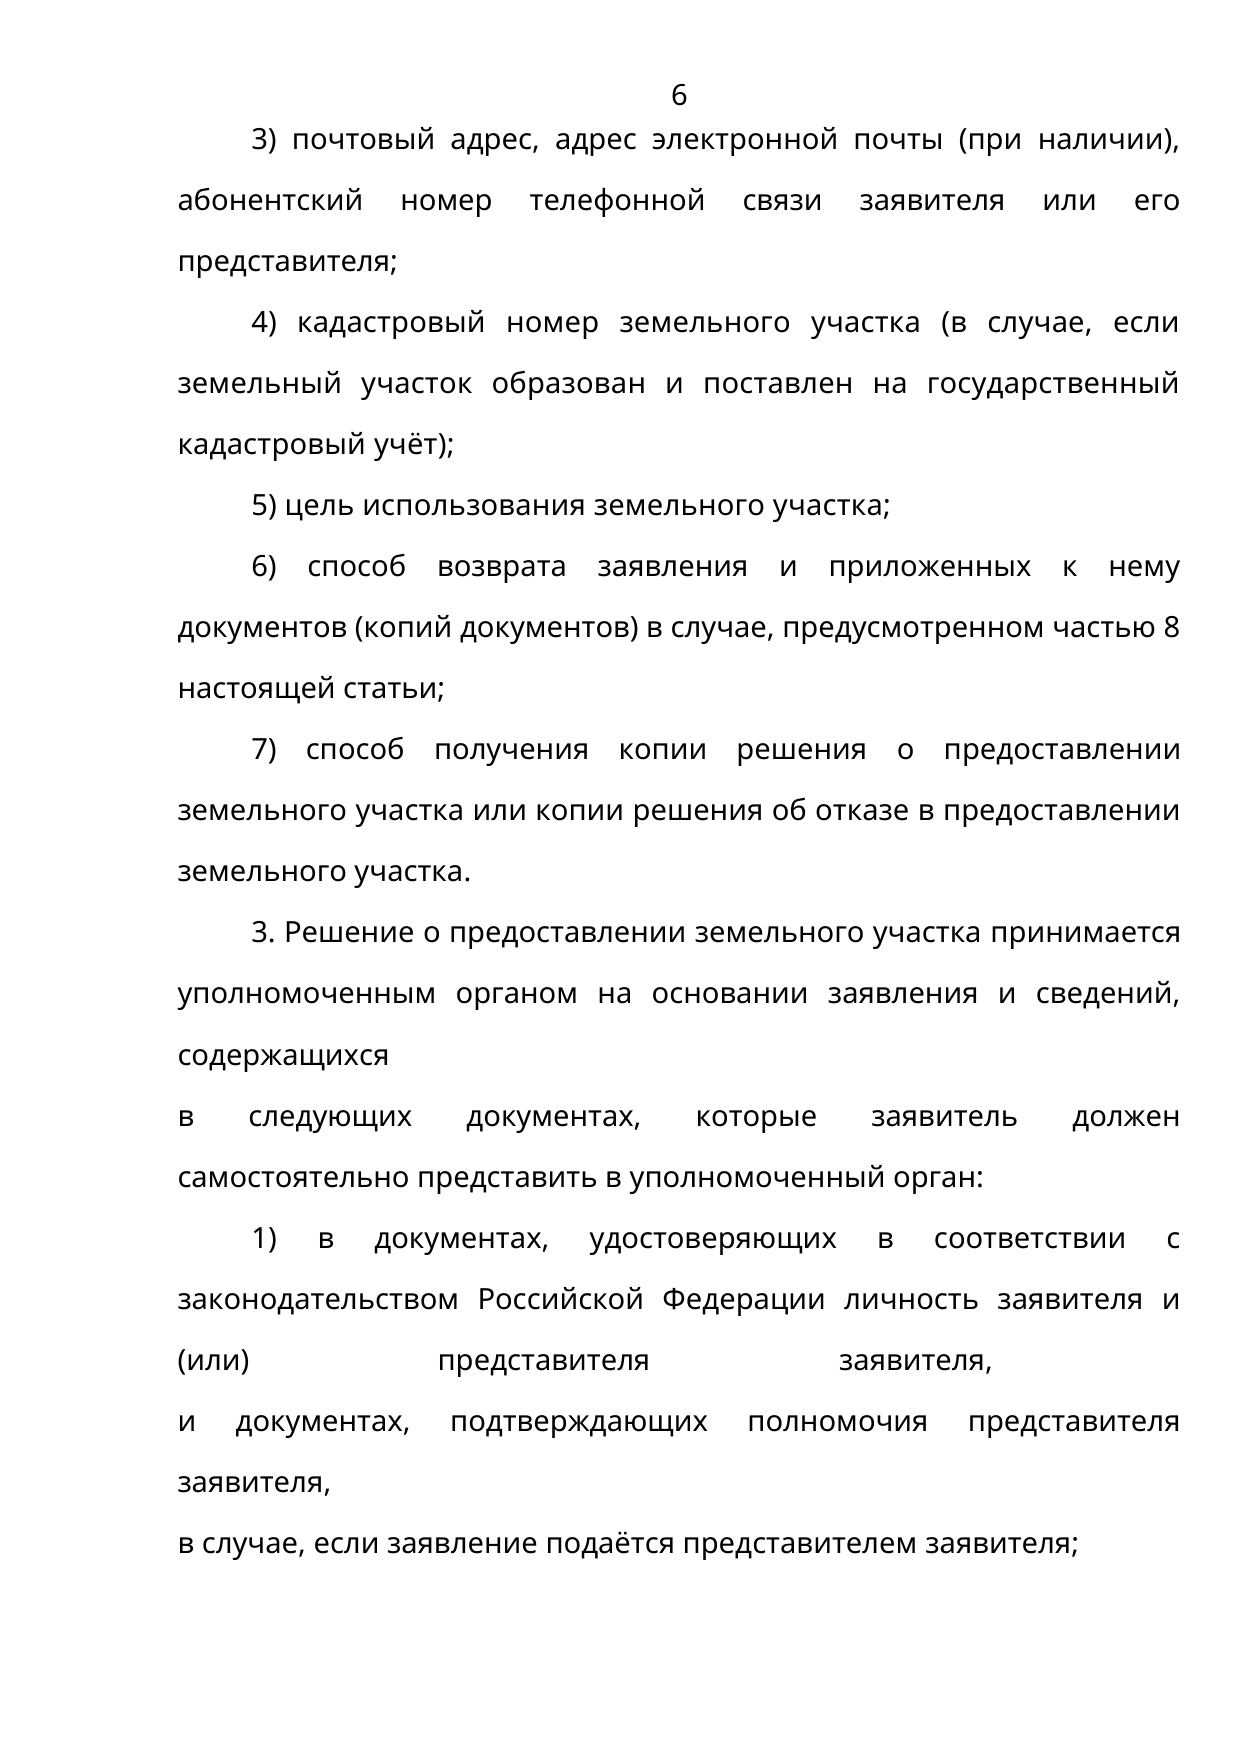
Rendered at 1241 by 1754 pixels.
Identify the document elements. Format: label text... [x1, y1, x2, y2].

text 1) в документах, удостоверяющих в соответствии с законодательством Российской Федерации личность заявителя и (или) представителя заявителя, и документах, подтверждающих полномочия представителя заявителя, в случае, если заявление подаётся представителем заявителя; [177, 1440, 1181, 1562]
text 3) почтовый адрес, адрес электронной почты (при наличии), абонентский номер телефонной связи заявителя или его представителя; [177, 219, 1181, 280]
text 1) в документах, удостоверяющих в соответствии с законодательством Российской Федерации личность заявителя и (или) представителя заявителя, и документах, подтверждающих полномочия представителя заявителя, в случае, если заявление подаётся представителем заявителя; [177, 1217, 1181, 1400]
text 4) кадастровый номер земельного участка (в случае, если земельный участок образован и поставлен на государственный кадастровый учёт); [177, 301, 1181, 463]
text 7) способ получения копии решения о предоставлении земельного участка или копии решения об отказе в предоставлении земельного участка. [177, 728, 1181, 890]
text 6) способ возврата заявления и приложенных к нему документов (копий документов) в случае, предусмотренном частью 8 настоящей статьи; [177, 646, 1181, 707]
text 3. Решение о предоставлении земельного участка принимается уполномоченным органом на основании заявления и сведений, содержащихся в следующих документах, которые заявитель должен самостоятельно представить в уполномоченный орган: [177, 1134, 1181, 1196]
text 6) способ возврата заявления и приложенных к нему документов (копий документов) в случае, предусмотренном частью 8 настоящей статьи; [177, 545, 1181, 606]
text 3. Решение о предоставлении земельного участка принимается уполномоченным органом на основании заявления и сведений, содержащихся в следующих документах, которые заявитель должен самостоятельно представить в уполномоченный орган: [177, 1012, 1181, 1095]
text 3) почтовый адрес, адрес электронной почты (при наличии), абонентский номер телефонной связи заявителя или его представителя; [177, 118, 1181, 179]
text 3. Решение о предоставлении земельного участка принимается уполномоченным органом на основании заявления и сведений, содержащихся в следующих документах, которые заявитель должен самостоятельно представить в уполномоченный орган: [177, 912, 1181, 973]
text 5) цель использования земельного участка; [177, 484, 1181, 524]
